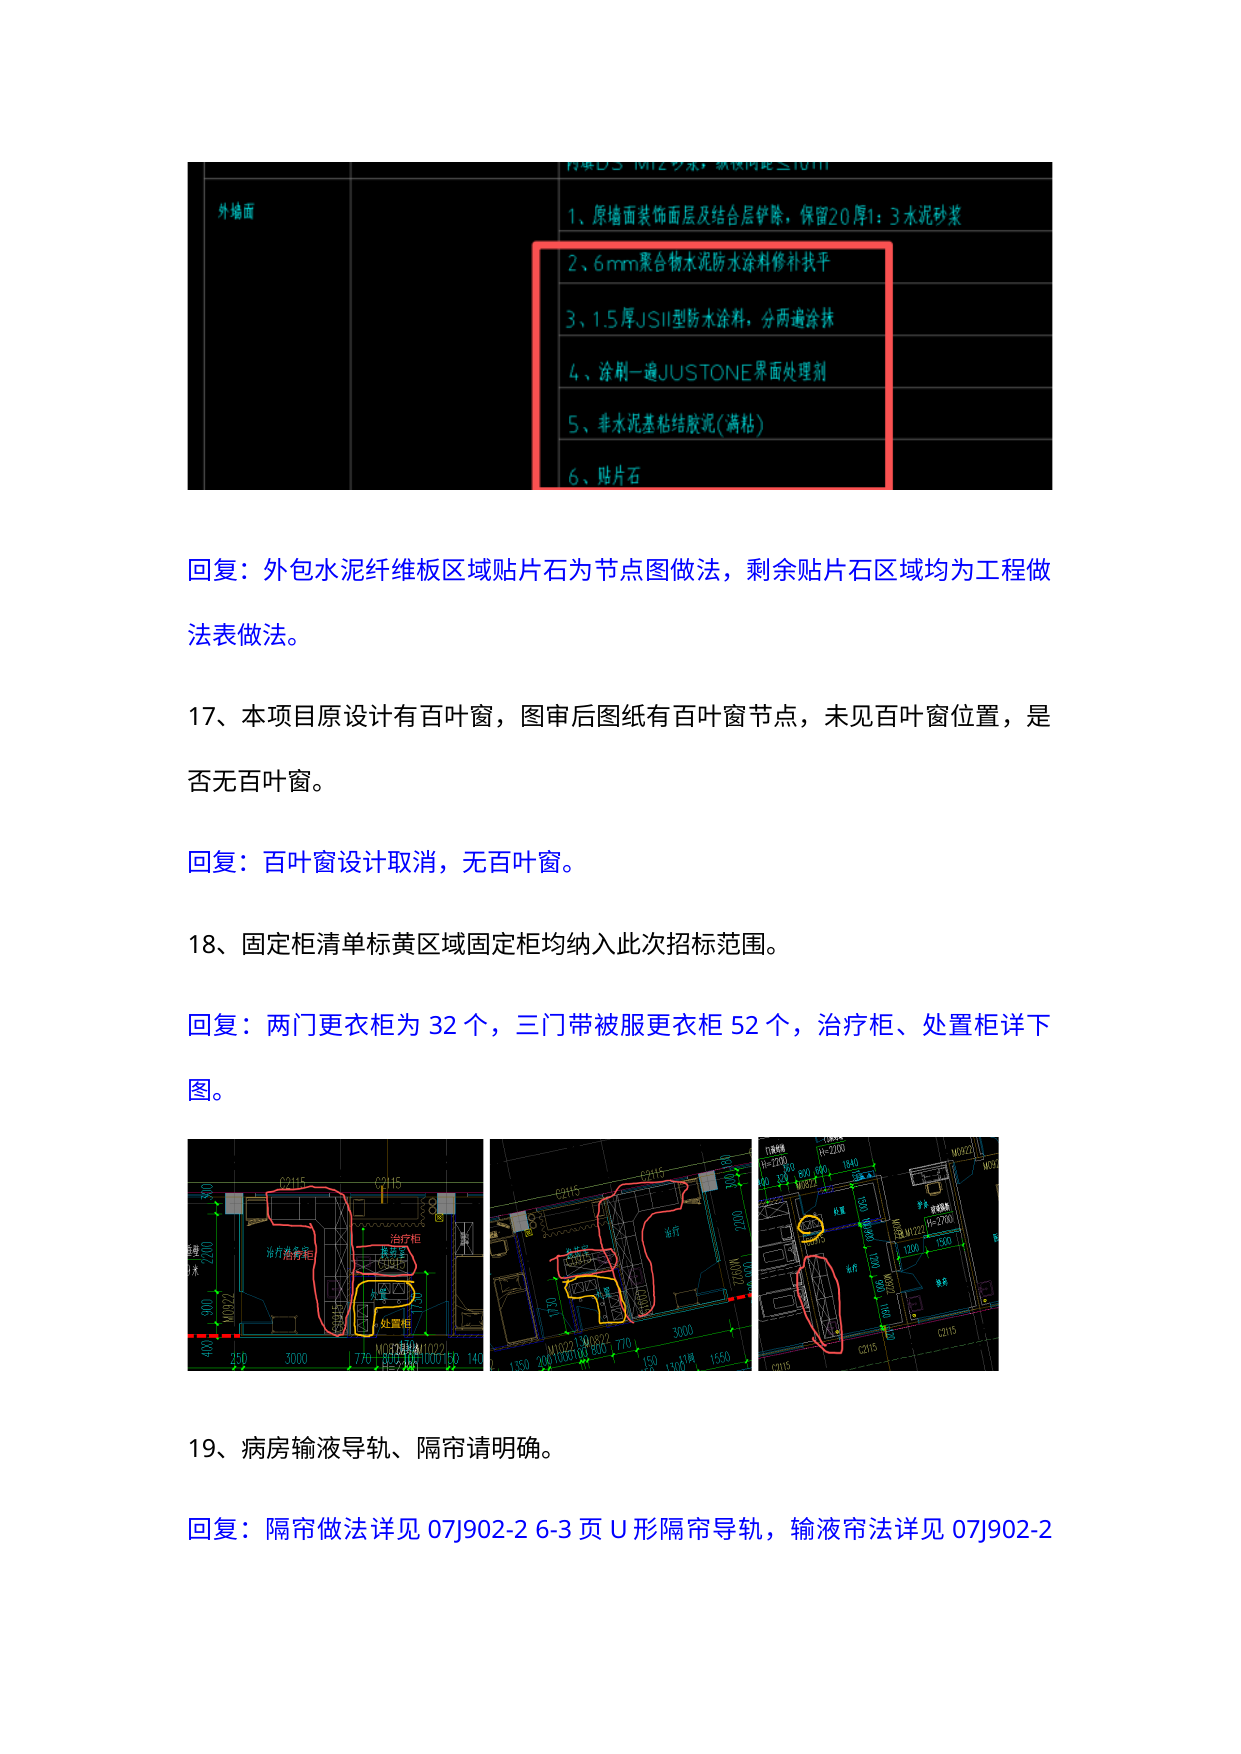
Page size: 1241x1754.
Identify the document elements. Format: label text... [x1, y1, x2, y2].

picture [187, 1139, 484, 1371]
list 回复：外包水泥纤维板区域贴片石为节点图做法，剩余贴片石区域均为工程做法表做法。 [187, 536, 1053, 666]
list 回复：两门更衣柜为32个，三门带被服更衣柜52个，治疗柜、处置柜详下图。 [187, 991, 1053, 1121]
picture [758, 1137, 999, 1371]
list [187, 1495, 1053, 1560]
list 回复：百叶窗设计取消，无百叶窗。 [187, 828, 1053, 893]
list 17、本项目原设计有百叶窗，图审后图纸有百叶窗节点，未见百叶窗位置，是否无百叶窗。 [187, 682, 1053, 812]
list 18、固定柜清单标黄区域固定柜均纳入此次招标范围。 [187, 910, 1053, 975]
list 19、病房输液导轨、隔帘请明确。 [187, 1414, 1053, 1479]
picture [187, 162, 1053, 490]
picture [489, 1139, 752, 1371]
